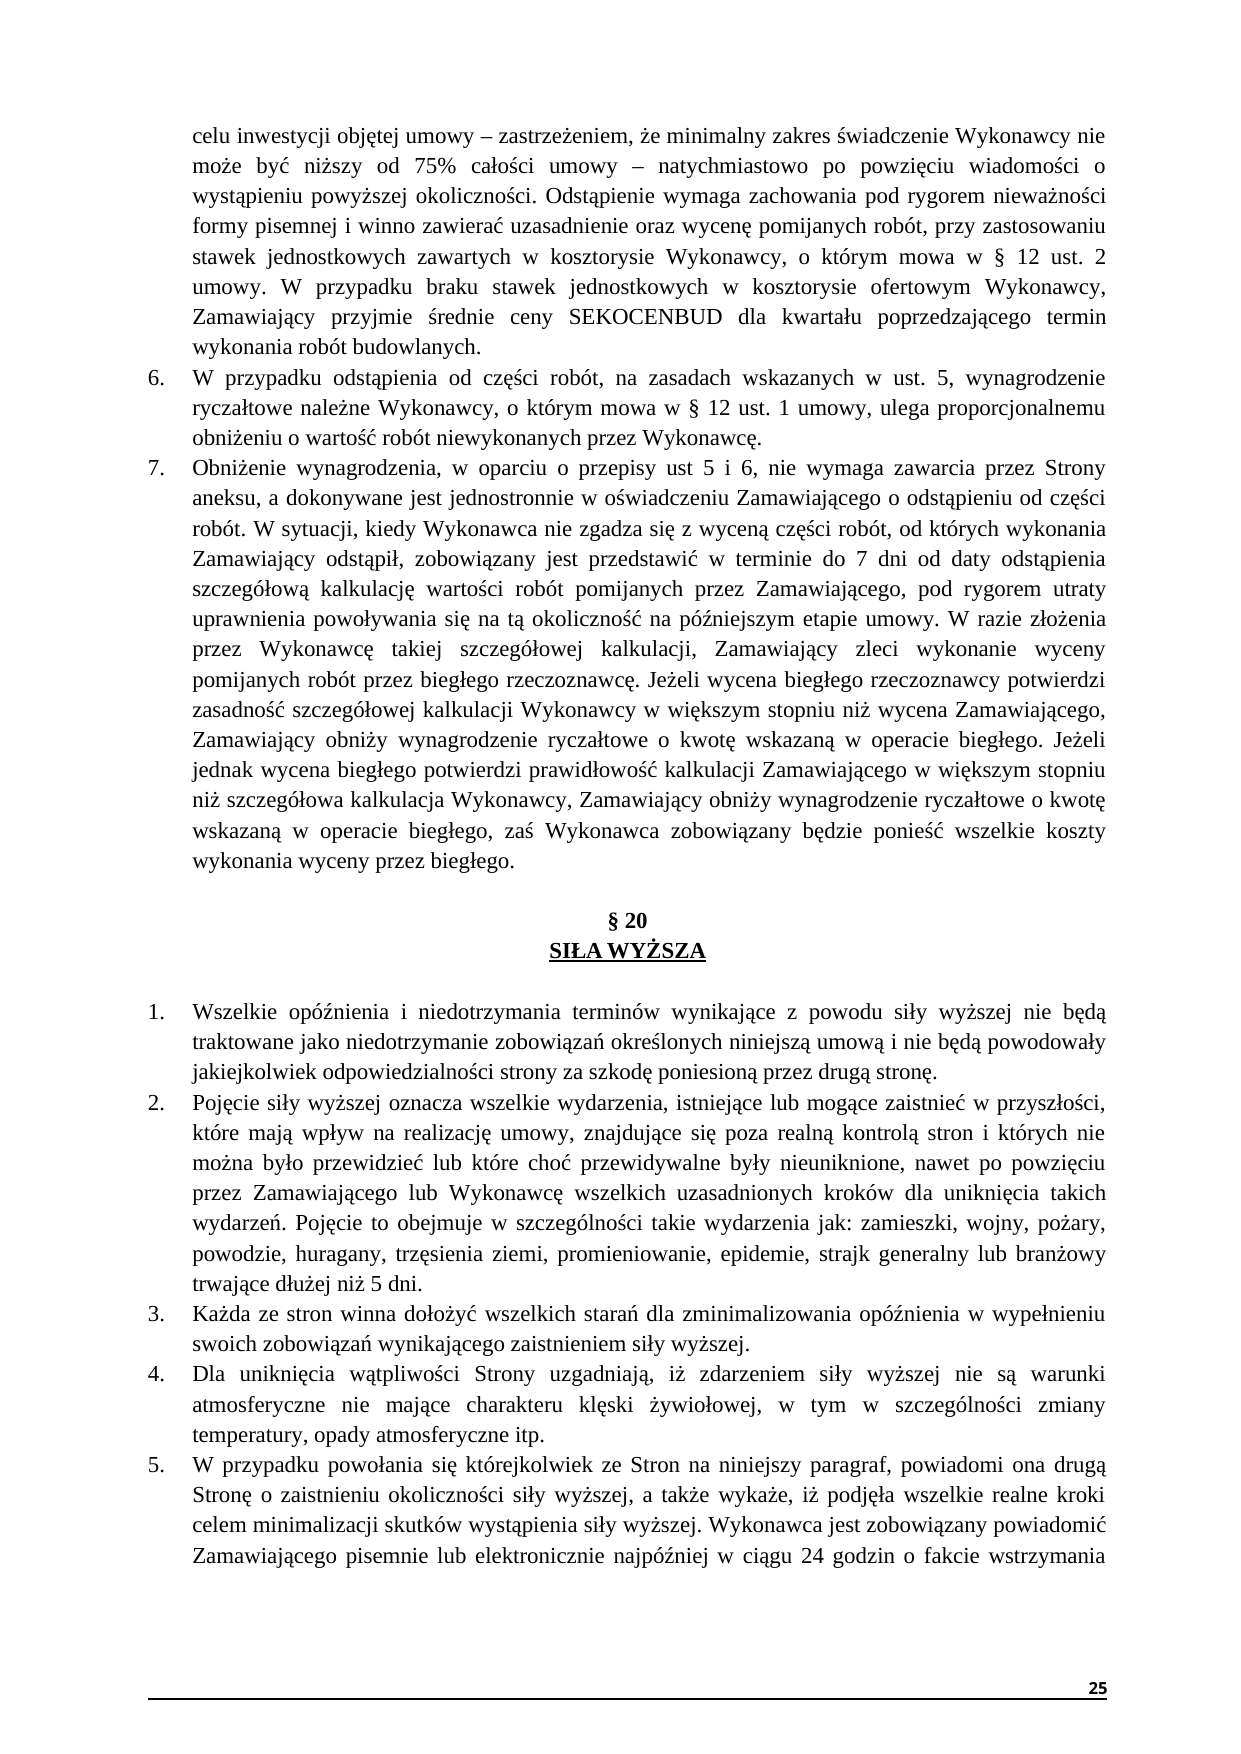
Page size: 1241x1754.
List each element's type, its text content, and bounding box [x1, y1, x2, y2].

list W przypadku odstąpienia od części robót, na zasadach wskazanych w ust. 5, wynagrodzenie ryczałtowe należne Wykonawcy, o którym mowa w § 12 ust. 1 umowy, ulega proporcjonalnemu obniżeniu o wartość robót niewykonanych przez Wykonawcę. [148, 364, 1107, 450]
list Każda ze stron winna dołożyć wszelkich starań dla zminimalizowania opóźnienia w wypełnieniu swoich zobowiązań wynikającego zaistnieniem siły wyższej. [148, 1300, 1107, 1357]
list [148, 122, 1107, 360]
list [148, 1451, 1107, 1568]
list Pojęcie siły wyższej oznacza wszelkie wydarzenia, istniejące lub mogące zaistnieć w przyszłości, które mają wpływ na realizację umowy, znajdujące się poza realną kontrolą stron i których nie można było przewidzieć lub które choć przewidywalne były nieuniknione, nawet po powzięciu przez Zamawiającego lub Wykonawcę wszelkich uzasadnionych kroków dla uniknięcia takich wydarzeń. Pojęcie to obejmuje w szczególności takie wydarzenia jak: zamieszki, wojny, pożary, powodzie, huragany, trzęsienia ziemi, promieniowanie, epidemie, strajk generalny lub branżowy trwające dłużej niż 5 dni. [148, 1089, 1107, 1296]
list Dla uniknięcia wątpliwości Strony uzgadniają, iż zdarzeniem siły wyższej nie są warunki atmosferyczne nie mające charakteru klęski żywiołowej, w tym w szczególności zmiany temperatury, opady atmosferyczne itp. [148, 1361, 1107, 1447]
text § 20 [148, 907, 1107, 934]
text SIŁA WYŻSZA [148, 938, 1107, 964]
list Obniżenie wynagrodzenia, w oparciu o przepisy ust 5 i 6, nie wymaga zawarcia przez Strony aneksu, a dokonywane jest jednostronnie w oświadczeniu Zamawiającego o odstąpieniu od części robót. W sytuacji, kiedy Wykonawca nie zgadza się z wyceną części robót, od których wykonania Zamawiający odstąpił, zobowiązany jest przedstawić w terminie do 7 dni od daty odstąpienia szczegółową kalkulację wartości robót pomijanych przez Zamawiającego, pod rygorem utraty uprawnienia powoływania się na tą okoliczność na późniejszym etapie umowy. W razie złożenia przez Wykonawcę takiej szczegółowej kalkulacji, Zamawiający zleci wykonanie wyceny pomijanych robót przez biegłego rzeczoznawcę. Jeżeli wycena biegłego rzeczoznawcy potwierdzi zasadność szczegółowej kalkulacji Wykonawcy w większym stopniu niż wycena Zamawiającego, Zamawiający obniży wynagrodzenie ryczałtowe o kwotę wskazaną w operacie biegłego. Jeżeli jednak wycena biegłego potwierdzi prawidłowość kalkulacji Zamawiającego w większym stopniu niż szczegółowa kalkulacja Wykonawcy, Zamawiający obniży wynagrodzenie ryczałtowe o kwotę wskazaną w operacie biegłego, zaś Wykonawca zobowiązany będzie ponieść wszelkie koszty wykonania wyceny przez biegłego. [148, 454, 1107, 873]
list Wszelkie opóźnienia i niedotrzymania terminów wynikające z powodu siły wyższej nie będą traktowane jako niedotrzymanie zobowiązań określonych niniejszą umową i nie będą powodowały jakiejkolwiek odpowiedzialności strony za szkodę poniesioną przez drugą stronę. [148, 998, 1107, 1085]
